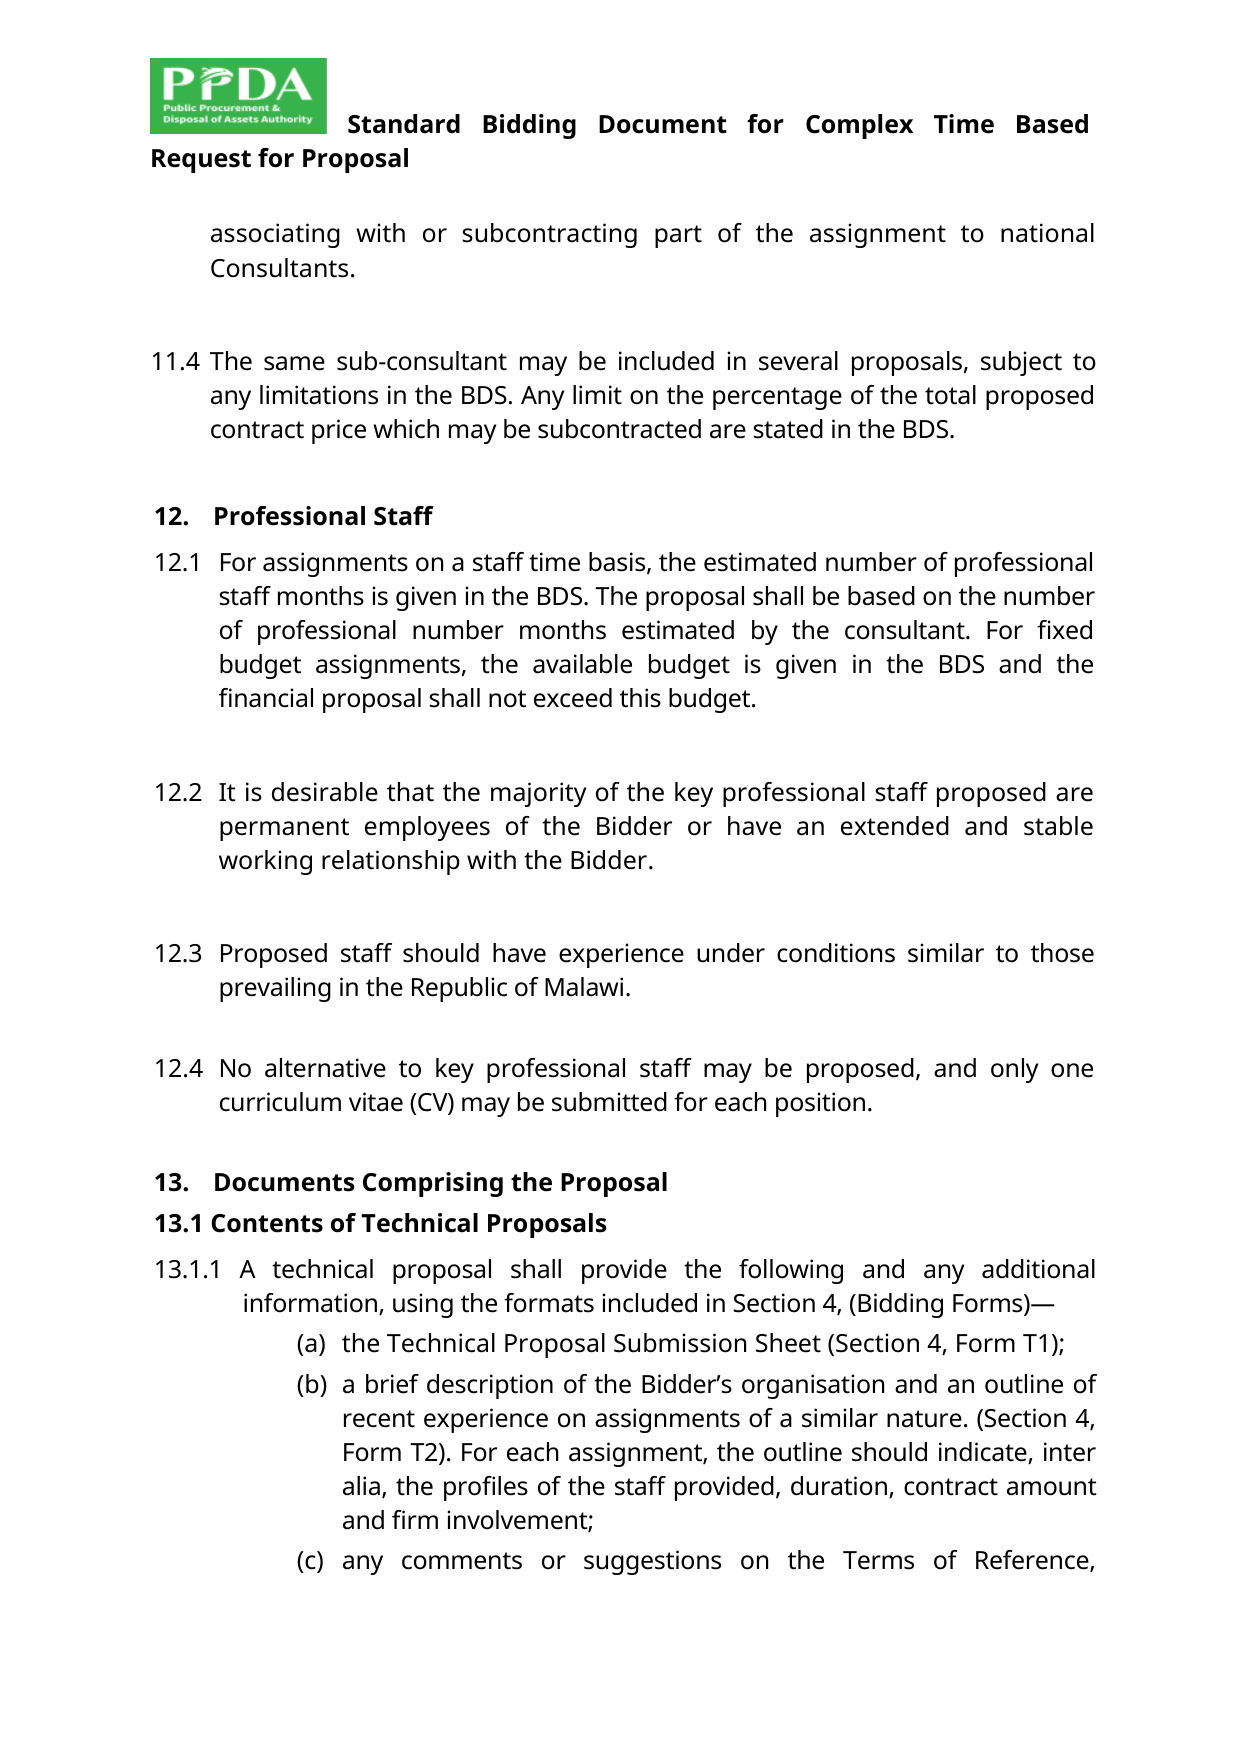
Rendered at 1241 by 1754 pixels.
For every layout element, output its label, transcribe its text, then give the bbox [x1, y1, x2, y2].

table_cell Professional Staff For assignments on a staff time basis, the estimated number of professional staff months is given in the BDS. The proposal shall be based on the number of professional number months estimated by the consultant. For fixed budget assignments, the available budget is given in the BDS and the financial proposal shall not exceed this budget. It is desirable that the majority of the key professional staff proposed are permanent employees of the Bidder or have an extended and stable working relationship with the Bidder. Proposed staff should have experience under conditions similar to those prevailing in the Republic of Malawi. No alternative to key professional staff may be proposed, and only one curriculum vitae (CV) may be submitted for each position. [143, 492, 1106, 1159]
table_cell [143, 1239, 1108, 1577]
picture [150, 58, 328, 134]
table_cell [143, 204, 1108, 492]
table_cell Documents Comprising the Proposal 13.1 Contents of Technical Proposals [143, 1159, 1106, 1239]
